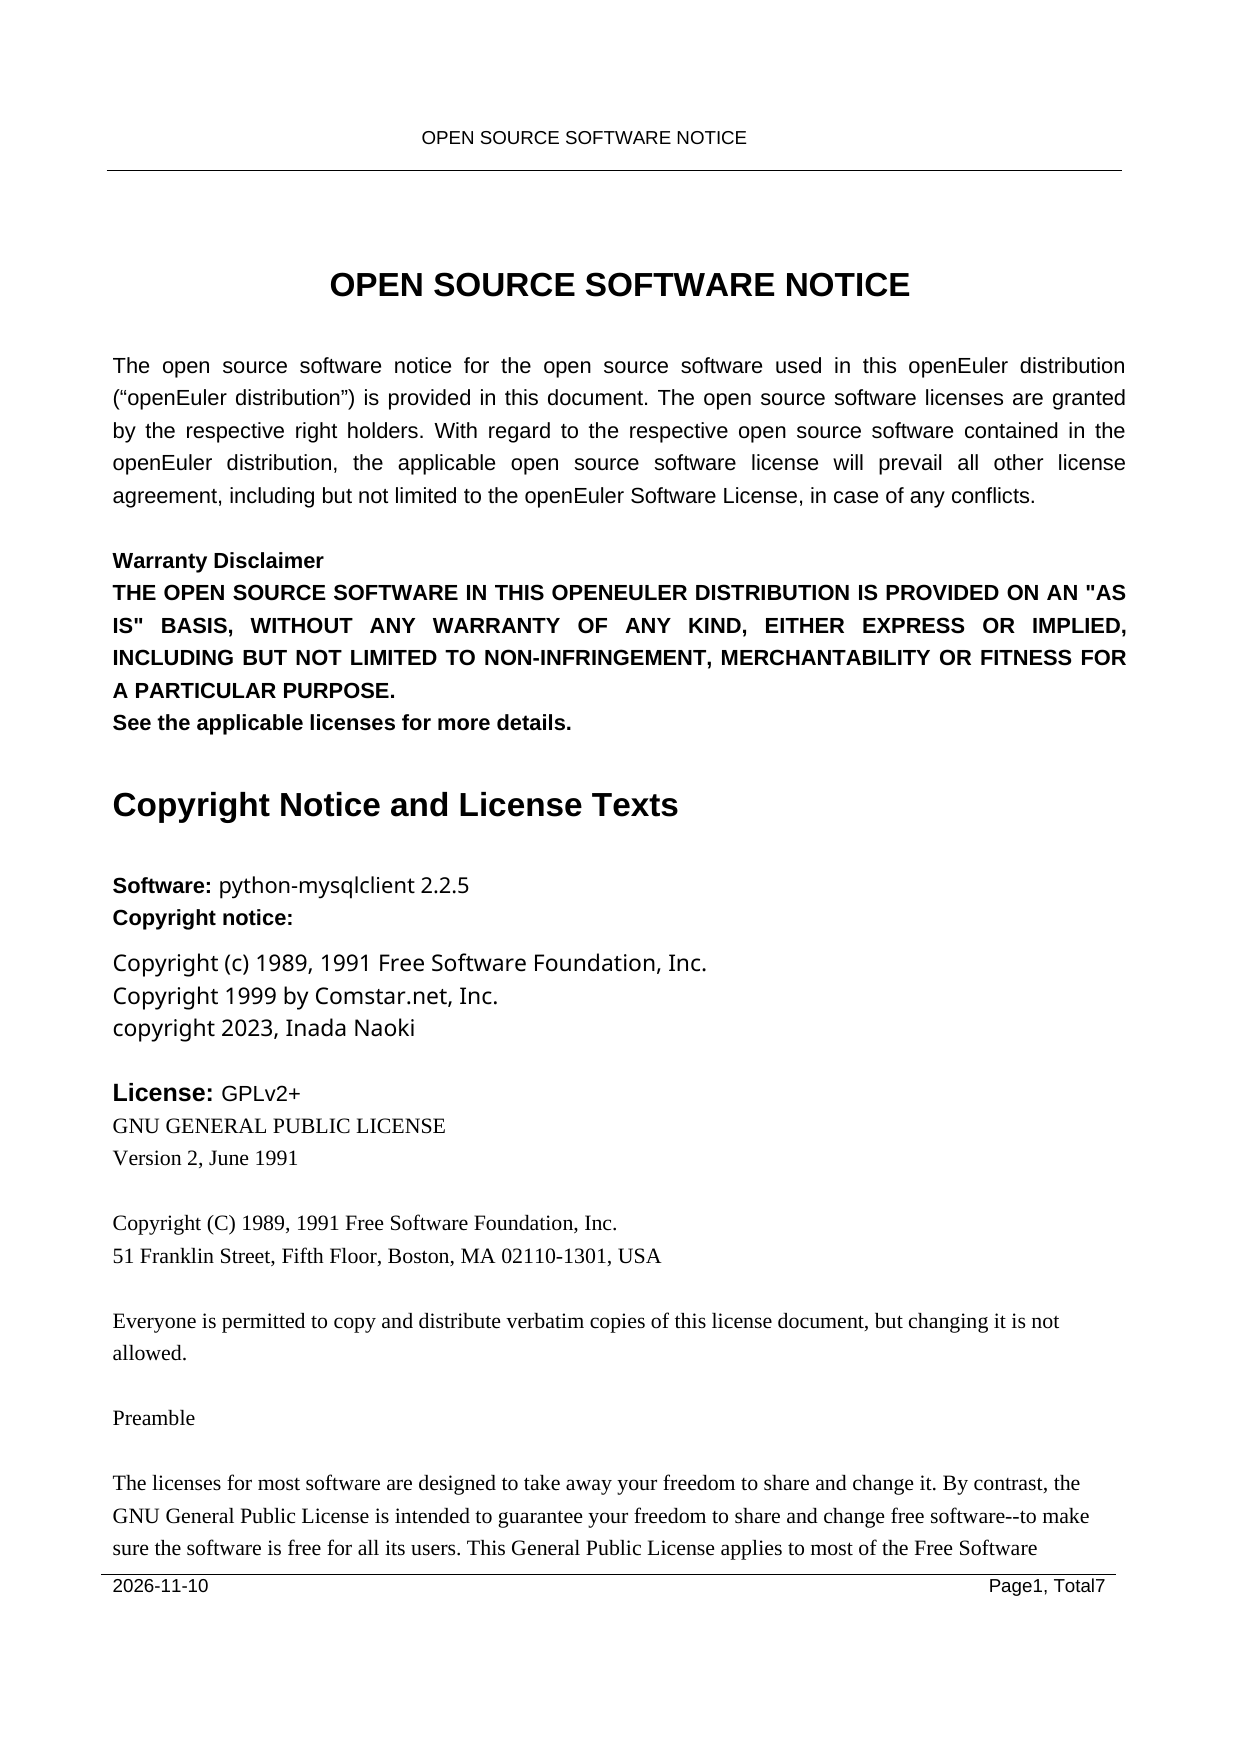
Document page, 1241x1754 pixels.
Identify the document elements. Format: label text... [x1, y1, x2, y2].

text THE OPEN SOURCE SOFTWARE IN THIS OPENEULER DISTRIBUTION IS PROVIDED ON AN "AS IS" BASIS, WITHOUT ANY WARRANTY OF ANY KIND, EITHER EXPRESS OR IMPLIED, INCLUDING BUT NOT LIMITED TO NON-INFRINGEMENT, MERCHANTABILITY OR FITNESS FOR A PARTICULAR PURPOSE. See the applicable licenses for more details. [112, 576, 1128, 739]
title Software: python-mysqlclient 2.2.5 [112, 869, 1128, 901]
text Copyright Notice and License Texts [112, 771, 1128, 836]
text The open source software notice for the open source software used in this openEuler distribution (“openEuler distribution”) is provided in this document. The open source software licenses are granted by the respective right holders. With regard to the respective open source software contained in the openEuler distribution, the applicable open source software license will prevail all other license agreement, including but not limited to the openEuler Software License, in case of any conflicts. [112, 349, 1128, 511]
text Copyright notice: [112, 901, 1128, 934]
text Warranty Disclaimer [112, 544, 1128, 576]
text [112, 1109, 1128, 1564]
text OPEN SOURCE SOFTWARE NOTICE [112, 251, 1128, 316]
text Copyright (c) 1989, 1991 Free Software Foundation, Inc. Copyright 1999 by Comstar.net, Inc. copyright 2023, Inada Naoki [112, 947, 1128, 1077]
text License: GPLv2+ [112, 1077, 1128, 1109]
